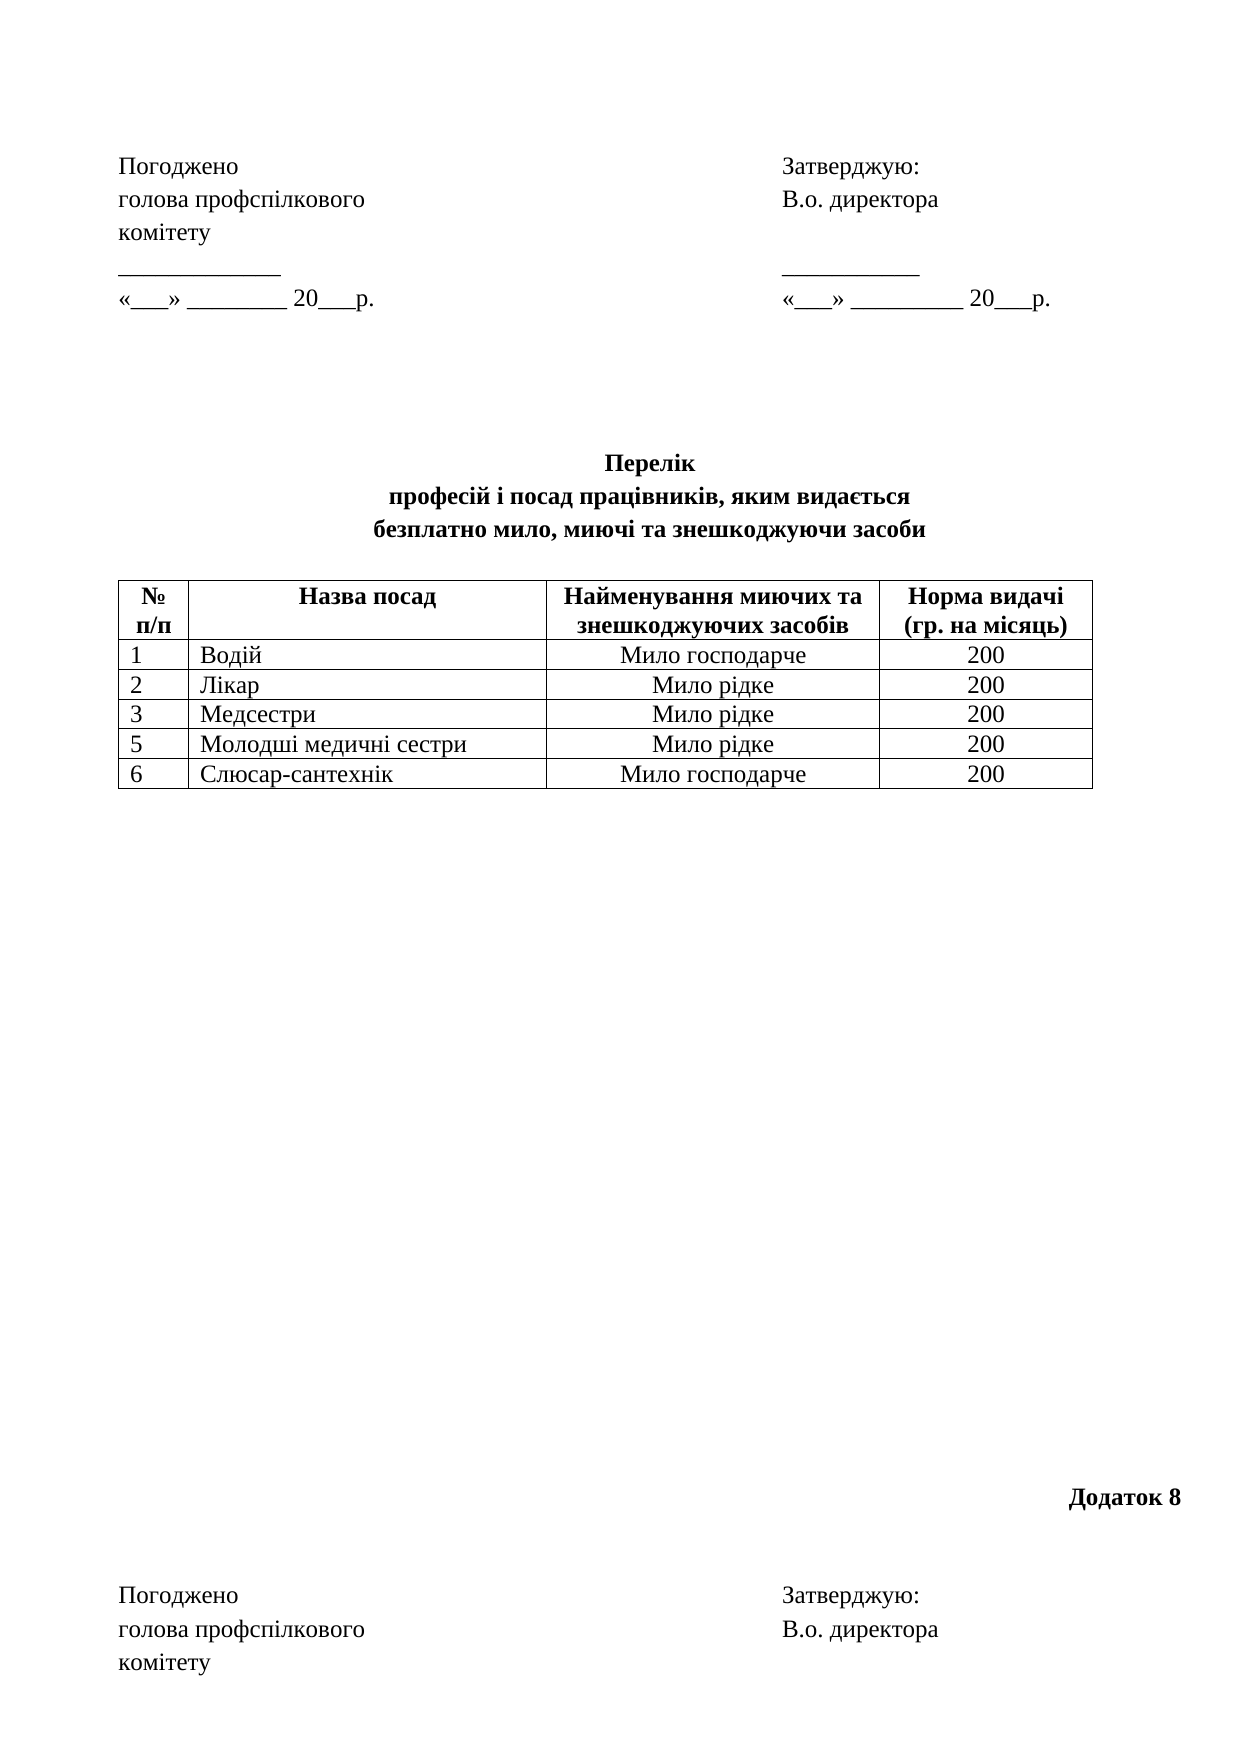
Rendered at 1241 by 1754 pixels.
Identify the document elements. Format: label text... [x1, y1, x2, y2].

table_cell 1 [119, 640, 188, 669]
table_cell Слюсар-сантехнік [189, 759, 546, 788]
text комітету [118, 1647, 1181, 1675]
table_cell 2 [119, 670, 188, 698]
text Погоджено Затверджую: [118, 151, 1181, 180]
table_cell 200 [880, 700, 1092, 728]
text безплатно мило, миючі та знешкоджуючи засоби [118, 514, 1181, 543]
table_cell Мило рідке [547, 729, 879, 758]
table_cell 6 [119, 759, 188, 788]
table_cell 5 [119, 729, 188, 758]
table_header Норма видачі (гр. на місяць) [880, 581, 1092, 639]
text _____________ ___________ [118, 250, 1181, 279]
table_header № п/п [119, 581, 188, 639]
text комітету [118, 217, 1181, 246]
table_cell 3 [119, 700, 188, 728]
table_cell Мило рідке [547, 700, 879, 728]
table_cell 200 [880, 729, 1092, 758]
table_cell Мило господарче [547, 759, 879, 788]
table_header Найменування миючих та знешкоджуючих засобів [547, 581, 879, 639]
text професій і посад працівників, яким видається [118, 481, 1181, 510]
table_cell Мило господарче [547, 640, 879, 669]
text Погоджено Затверджую: [118, 1581, 1181, 1609]
table_cell 200 [880, 759, 1092, 788]
text Перелік [118, 448, 1181, 477]
table_cell Медсестри [189, 700, 546, 728]
table_cell Водій [189, 640, 546, 669]
table_cell Мило рідке [547, 670, 879, 698]
table_cell 200 [880, 670, 1092, 698]
text Додаток 8 [118, 1482, 1181, 1510]
table_cell Лікар [189, 670, 546, 698]
table_cell 200 [880, 640, 1092, 669]
table_cell Молодші медичні сестри [189, 729, 546, 758]
text голова профспілкового В.о. директора [118, 184, 1181, 213]
text голова профспілкового В.о. директора [118, 1614, 1181, 1642]
text «___» ________ 20___р. «___» _________ 20___р. [118, 283, 1181, 312]
table_header Назва посад [189, 581, 546, 639]
